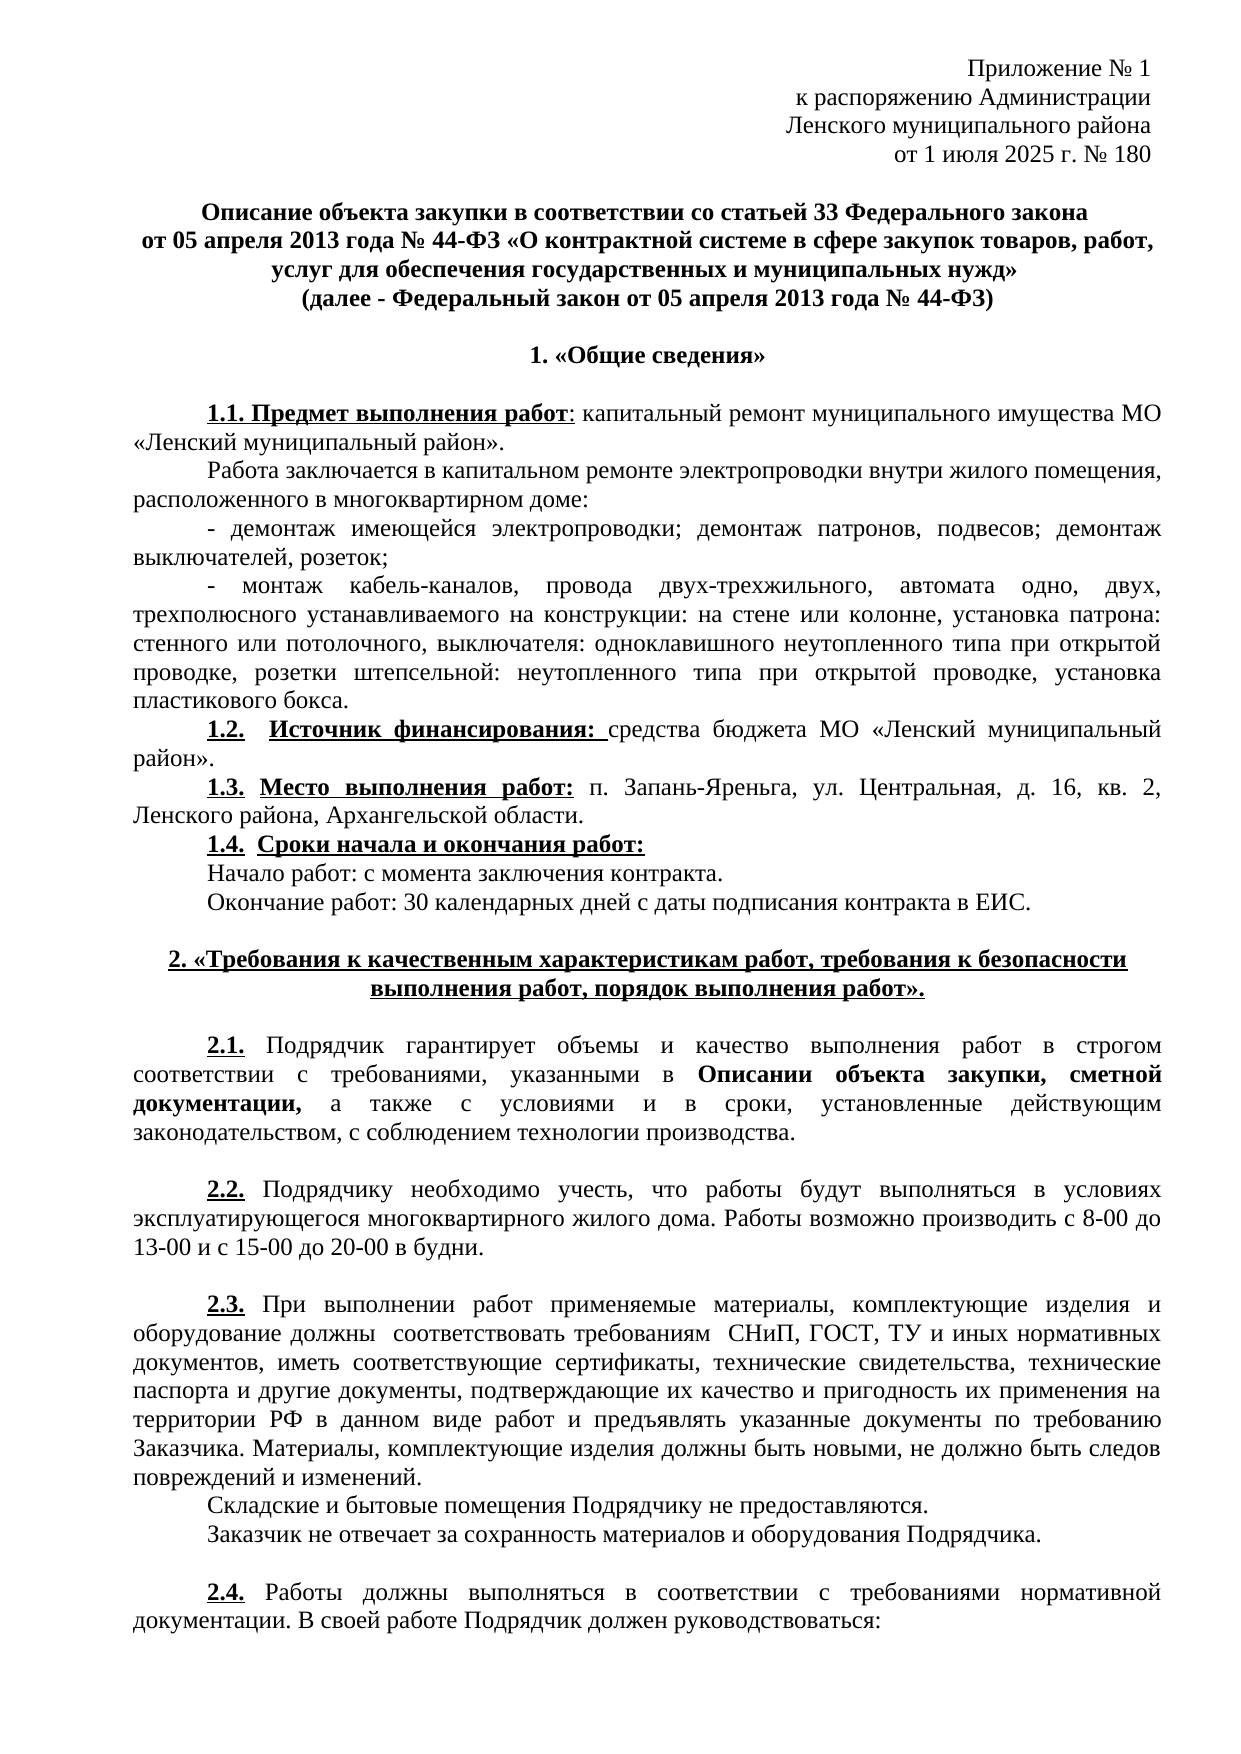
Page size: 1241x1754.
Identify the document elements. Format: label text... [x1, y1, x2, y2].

text 2.4. Работы должны выполняться в соответствии с требованиями нормативной документации. В своей работе Подрядчик должен руководствоваться: [133, 1577, 1162, 1634]
text 1.2. Источник финансирования: средства бюджета МО «Ленский муниципальный район». [133, 714, 1162, 772]
text 2.2. Подрядчику необходимо учесть, что работы будут выполняться в условиях эксплуатирующегося многоквартирного жилого дома. Работы возможно производить с 8-00 до 13-00 и с 15-00 до 20-00 в будни. [133, 1174, 1162, 1261]
text 2.3. При выполнении работ применяемые материалы, комплектующие изделия и оборудование должны соответствовать требованиям СНиП, ГОСТ, ТУ и иных нормативных документов, иметь соответствующие сертификаты, технические свидетельства, технические паспорта и другие документы, подтверждающие их качество и пригодность их применения на территории РФ в данном виде работ и предъявлять указанные документы по требованию Заказчика. Материалы, комплектующие изделия должны быть новыми, не должно быть следов повреждений и изменений. [133, 1289, 1162, 1491]
text Начало работ: с момента заключения контракта. [133, 858, 1162, 887]
text 1.4. Сроки начала и окончания работ: [133, 829, 1162, 858]
text - монтаж кабель-каналов, провода двух-трехжильного, автомата одно, двух, трехполюсного устанавливаемого на конструкции: на стене или колонне, установка патрона: стенного или потолочного, выключателя: одноклавишного неутопленного типа при открытой проводке, розетки штепсельной: неутопленного типа при открытой проводке, установка пластикового бокса. [133, 571, 1162, 714]
text 2.1. Подрядчик гарантирует объемы и качество выполнения работ в строгом соответствии с требованиями, указанными в Описании объекта закупки, сметной документации, а также с условиями и в сроки, установленные действующим законодательством, с соблюдением технологии производства. [133, 1059, 1162, 1146]
text 2. «Требования к качественным характеристикам работ, требования к безопасности выполнения работ, порядок выполнения работ». [133, 944, 1162, 1002]
text Окончание работ: 30 календарных дней с даты подписания контракта в ЕИС. [133, 887, 1162, 916]
text 1. «Общие сведения» [133, 341, 1162, 369]
text Работа заключается в капитальном ремонте электропроводки внутри жилого помещения, расположенного в многоквартирном доме: [133, 456, 1162, 513]
text Заказчик не отвечает за сохранность материалов и оборудования Подрядчика. [133, 1519, 1162, 1548]
text Описание объекта закупки в соответствии со статьей 33 Федерального закона от 05 апреля 2013 года № 44-ФЗ «О контрактной системе в сфере закупок товаров, работ, услуг для обеспечения государственных и муниципальных нужд» (далее - Федеральный закон от 05 апреля 2013 года № 44-ФЗ) [133, 197, 1162, 341]
text Складские и бытовые помещения Подрядчику не предоставляются. [133, 1491, 1162, 1519]
text 1.1. Предмет выполнения работ: капитальный ремонт муниципального имущества МО «Ленский муниципальный район». [133, 398, 1162, 456]
table_header Приложение № 1 к распоряжению Администрации Ленского муниципального района от 1 июля 2025 г. № 180 [664, 53, 1162, 168]
text - демонтаж имеющейся электропроводки; демонтаж патронов, подвесов; демонтаж выключателей, розеток; [133, 513, 1162, 571]
text 1.3. Место выполнения работ: п. Запань-Яреньга, ул. Центральная, д. 16, кв. 2, Ленского района, Архангельской области. [133, 772, 1162, 829]
